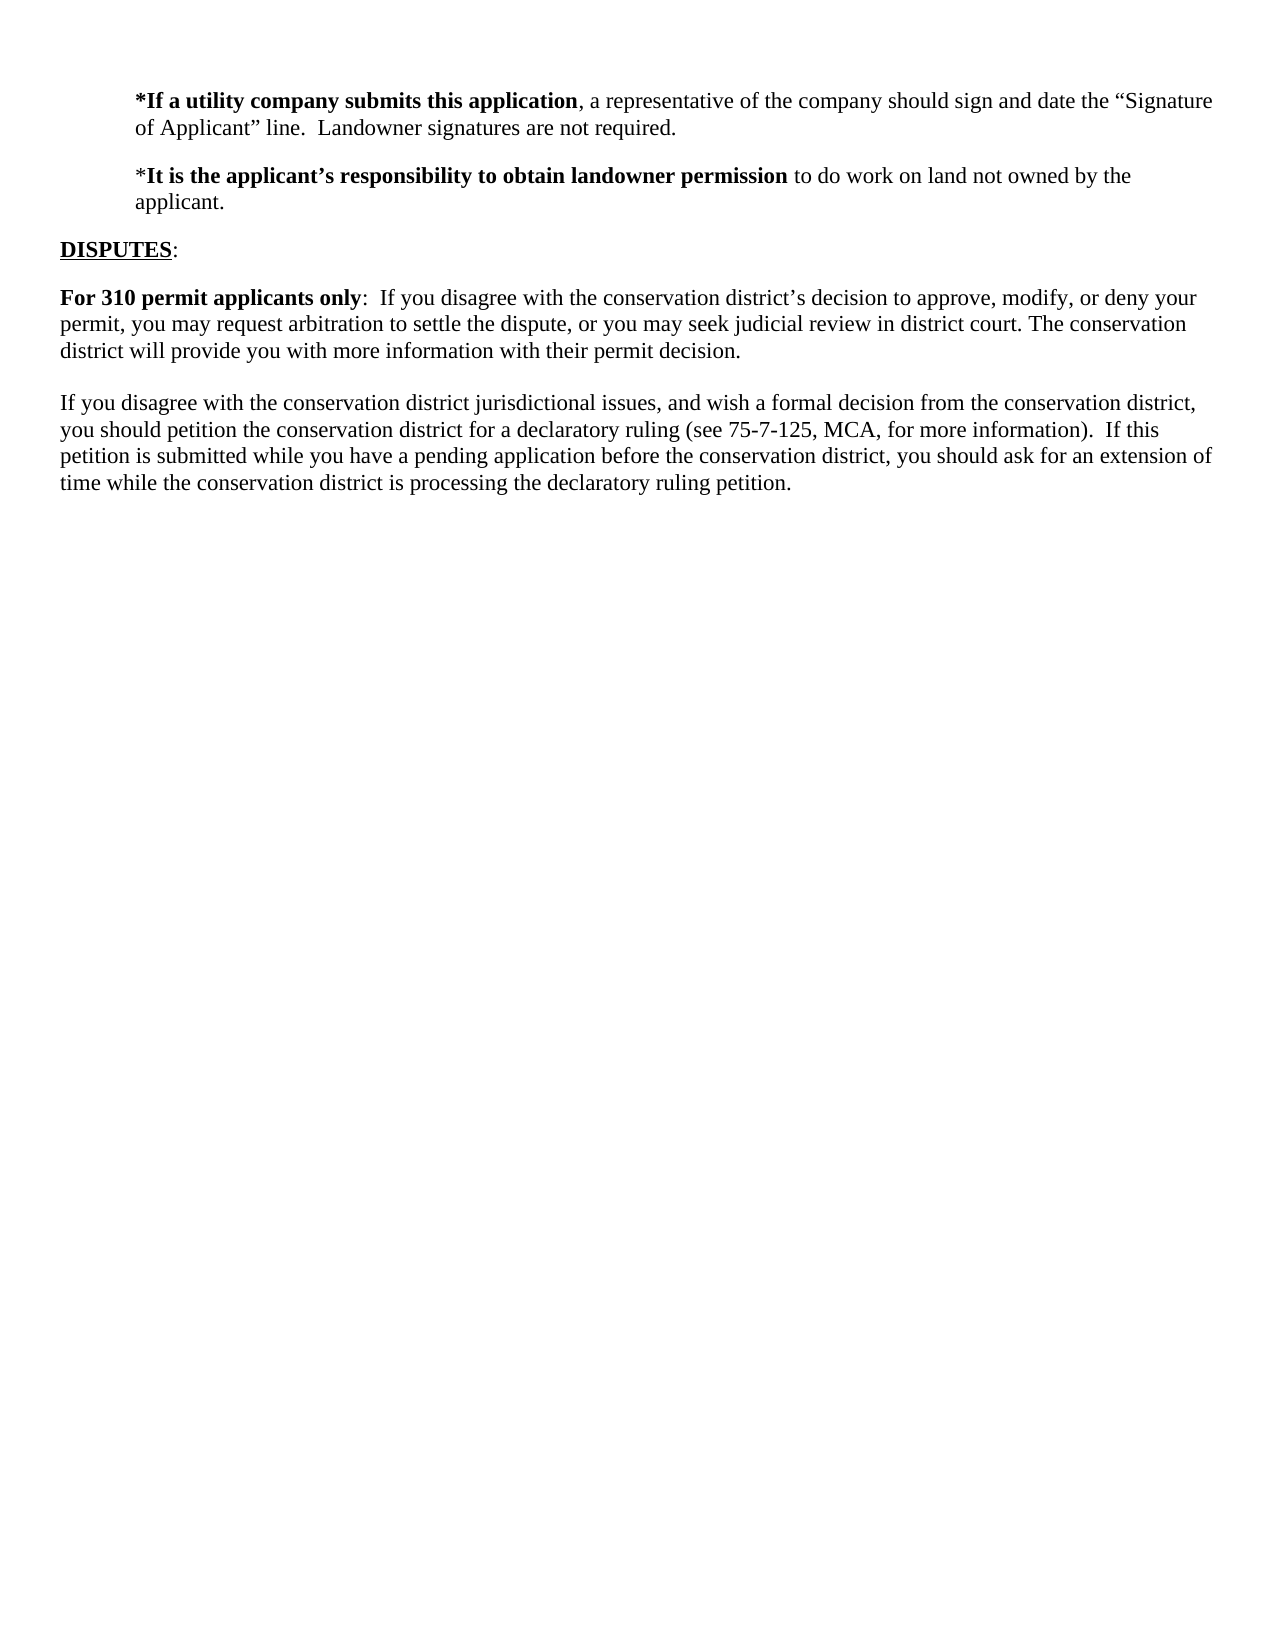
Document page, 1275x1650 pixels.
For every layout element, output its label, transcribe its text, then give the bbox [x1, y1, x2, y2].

text If you disagree with the conservation district jurisdictional issues, and wish a formal decision from the conservation district, you should petition the conservation district for a declaratory ruling (see 75-7-125, MCA, for more information). If this petition is submitted while you have a pending application before the conservation district, you should ask for an extension of time while the conservation district is processing the declaratory ruling petition. [60, 389, 1217, 495]
text *It is the applicant’s responsibility to obtain landowner permission to do work on land not owned by the applicant. [135, 162, 1217, 214]
text For 310 permit applicants only: If you disagree with the conservation district’s decision to approve, modify, or deny your permit, you may request arbitration to settle the dispute, or you may seek judicial review in district court. The conservation district will provide you with more information with their permit decision. [60, 284, 1217, 363]
text DISPUTES: [60, 236, 1217, 262]
text *If a utility company submits this application, a representative of the company should sign and date the “Signature of Applicant” line. Landowner signatures are not required. [135, 88, 1217, 140]
